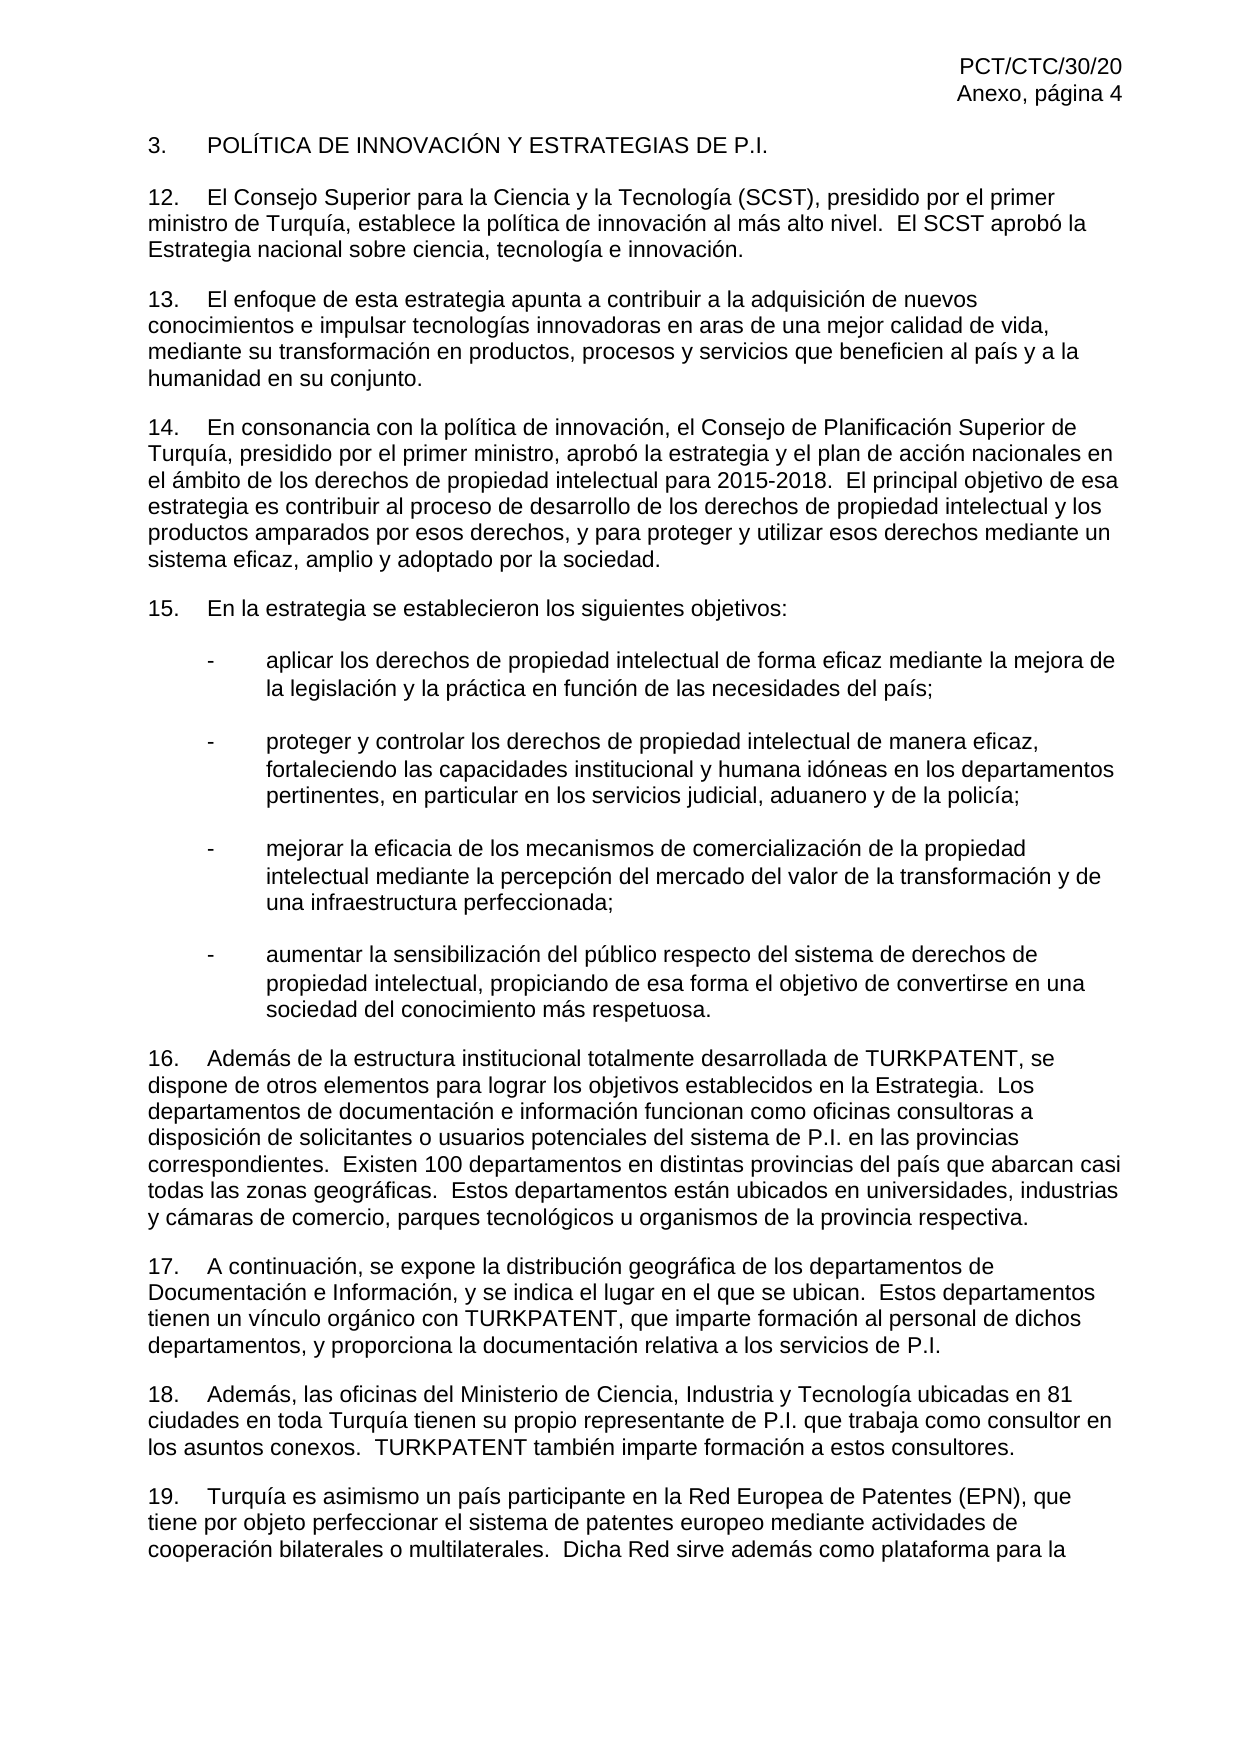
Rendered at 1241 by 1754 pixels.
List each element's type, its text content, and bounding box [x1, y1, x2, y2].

text 3. POLÍTICA DE INNOVACIÓN Y ESTRATEGIAS DE P.I. [148, 132, 1122, 158]
list A continuación, se expone la distribución geográfica de los departamentos de Documentación e Información, y se indica el lugar en el que se ubican. Estos departamentos tienen un vínculo orgánico con TURKPATENT, que imparte formación al personal de dichos departamentos, y proporciona la documentación relativa a los servicios de P.I. [148, 1253, 1122, 1358]
list proteger y controlar los derechos de propiedad intelectual de manera eficaz, fortaleciendo las capacidades institucional y humana idóneas en los departamentos pertinentes, en particular en los servicios judicial, aduanero y de la policía; [207, 725, 1122, 809]
list En la estrategia se establecieron los siguientes objetivos: [148, 595, 1122, 621]
list mejorar la eficacia de los mecanismos de comercialización de la propiedad intelectual mediante la percepción del mercado del valor de la transformación y de una infraestructura perfeccionada; [207, 832, 1122, 916]
list El Consejo Superior para la Ciencia y la Tecnología (SCST), presidido por el primer ministro de Turquía, establece la política de innovación al más alto nivel. El SCST aprobó la Estrategia nacional sobre ciencia, tecnología e innovación. [148, 183, 1122, 263]
list Además de la estructura institucional totalmente desarrollada de TURKPATENT, se dispone de otros elementos para lograr los objetivos establecidos en la Estrategia. Los departamentos de documentación e información funcionan como oficinas consultoras a disposición de solicitantes o usuarios potenciales del sistema de P.I. en las provincias correspondientes. Existen 100 departamentos en distintas provincias del país que abarcan casi todas las zonas geográficas. Estos departamentos están ubicados en universidades, industrias y cámaras de comercio, parques tecnológicos u organismos de la provincia respectiva. [148, 1045, 1122, 1230]
list En consonancia con la política de innovación, el Consejo de Planificación Superior de Turquía, presidido por el primer ministro, aprobó la estrategia y el plan de acción nacionales en el ámbito de los derechos de propiedad intelectual para 2015-2018. El principal objetivo de esa estrategia es contribuir al proceso de desarrollo de los derechos de propiedad intelectual y los productos amparados por esos derechos, y para proteger y utilizar esos derechos mediante un sistema eficaz, amplio y adoptado por la sociedad. [148, 414, 1122, 572]
list Además, las oficinas del Ministerio de Ciencia, Industria y Tecnología ubicadas en 81 ciudades en toda Turquía tienen su propio representante de P.I. que trabaja como consultor en los asuntos conexos. TURKPATENT también imparte formación a estos consultores. [148, 1381, 1122, 1460]
list aumentar la sensibilización del público respecto del sistema de derechos de propiedad intelectual, propiciando de esa forma el objetivo de convertirse en una sociedad del conocimiento más respetuosa. [207, 938, 1122, 1022]
list aplicar los derechos de propiedad intelectual de forma eficaz mediante la mejora de la legislación y la práctica en función de las necesidades del país; [207, 644, 1122, 702]
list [148, 1483, 1122, 1562]
list El enfoque de esta estrategia apunta a contribuir a la adquisición de nuevos conocimientos e impulsar tecnologías innovadoras en aras de una mejor calidad de vida, mediante su transformación en productos, procesos y servicios que beneficien al país y a la humanidad en su conjunto. [148, 286, 1122, 391]
